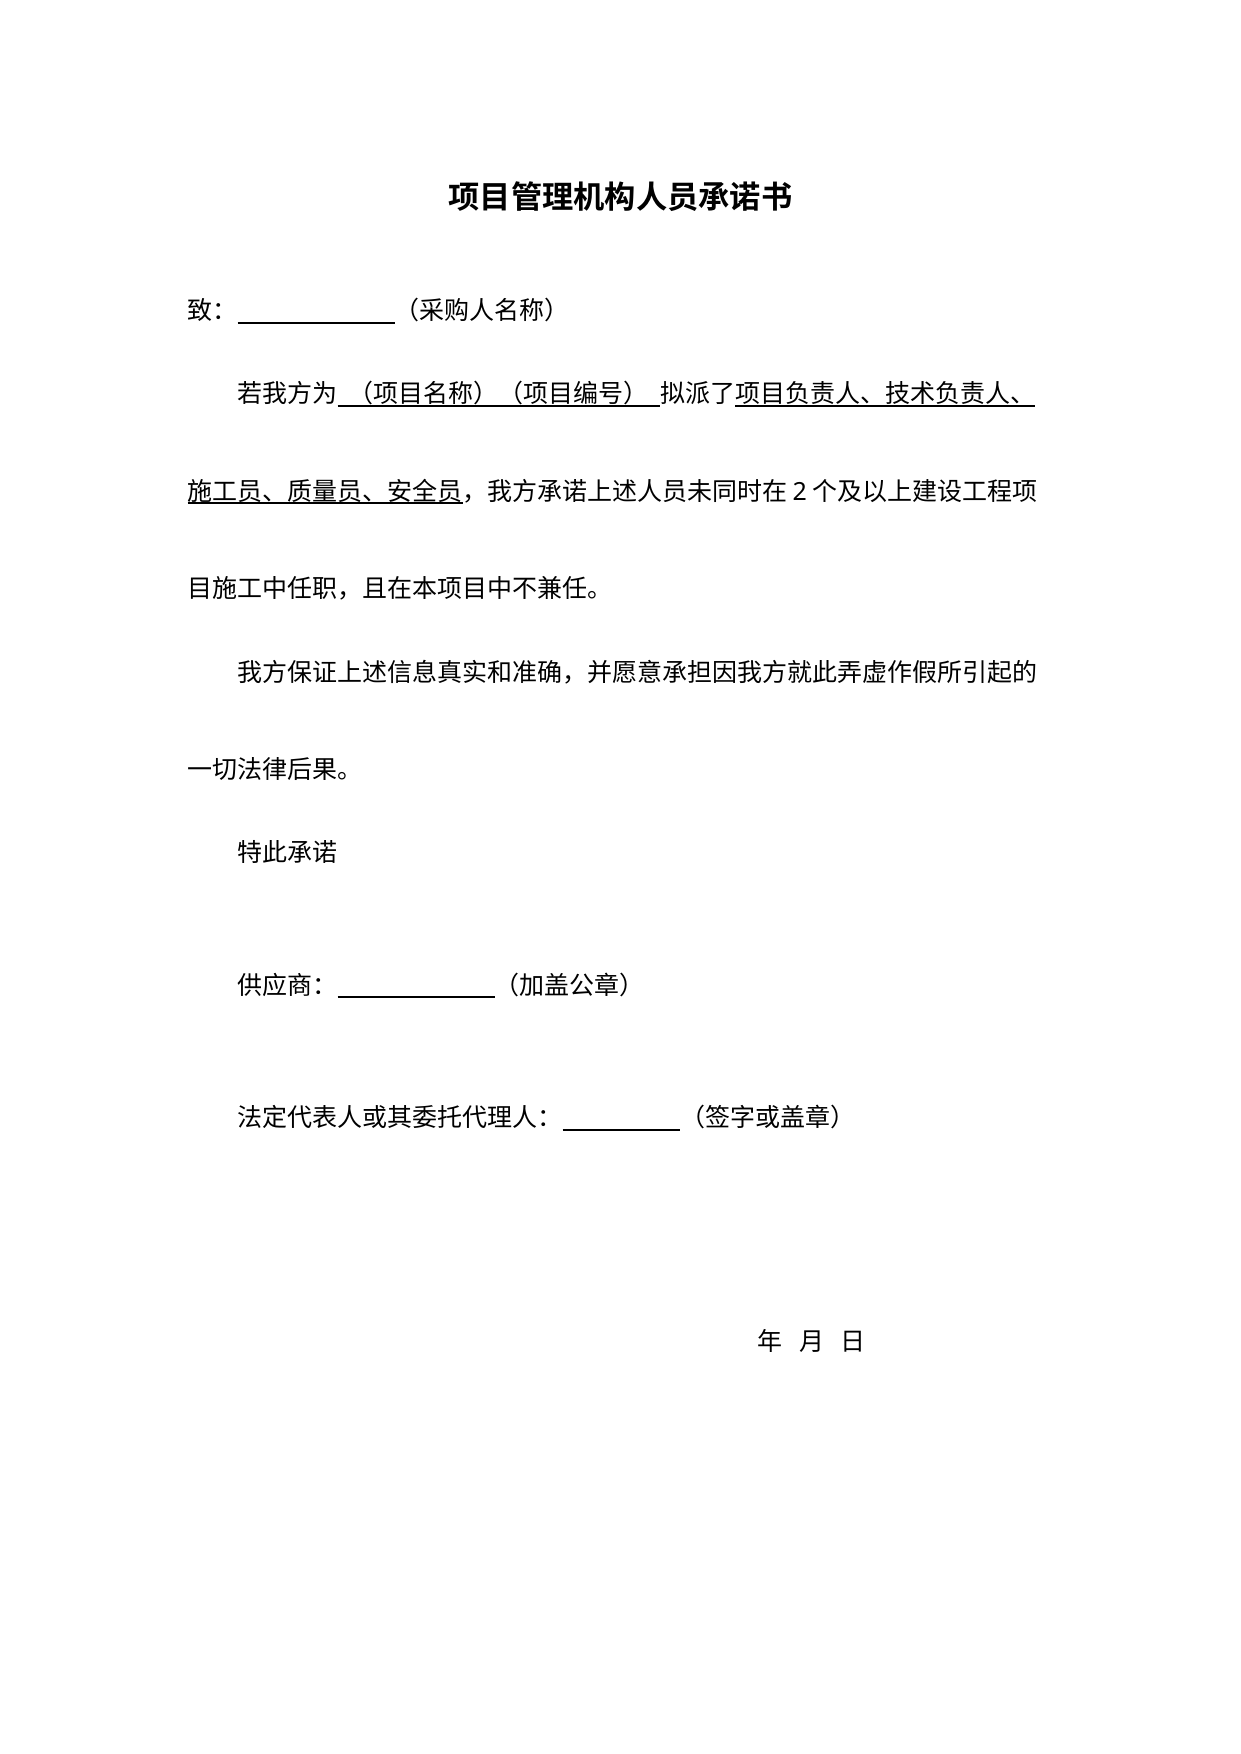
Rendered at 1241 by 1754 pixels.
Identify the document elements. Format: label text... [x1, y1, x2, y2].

text 供应商： （加盖公章） [187, 951, 1053, 1016]
text 项目管理机构人员承诺书 [187, 162, 1053, 227]
text 我方保证上述信息真实和准确，并愿意承担因我方就此弄虚作假所引起的一切法律后果。 [187, 638, 1053, 800]
text 若我方为 （项目名称）（项目编号） 拟派了项目负责人、技术负责人、施工员、质量员、安全员，我方承诺上述人员未同时在2个及以上建设工程项目施工中任职，且在本项目中不兼任。 [187, 359, 1053, 619]
text 年 月 日 [187, 1307, 1053, 1372]
text 特此承诺 [187, 818, 1053, 883]
text 致： （采购人名称） [187, 276, 1053, 341]
text 法定代表人或其委托代理人： （签字或盖章） [187, 1083, 1053, 1148]
